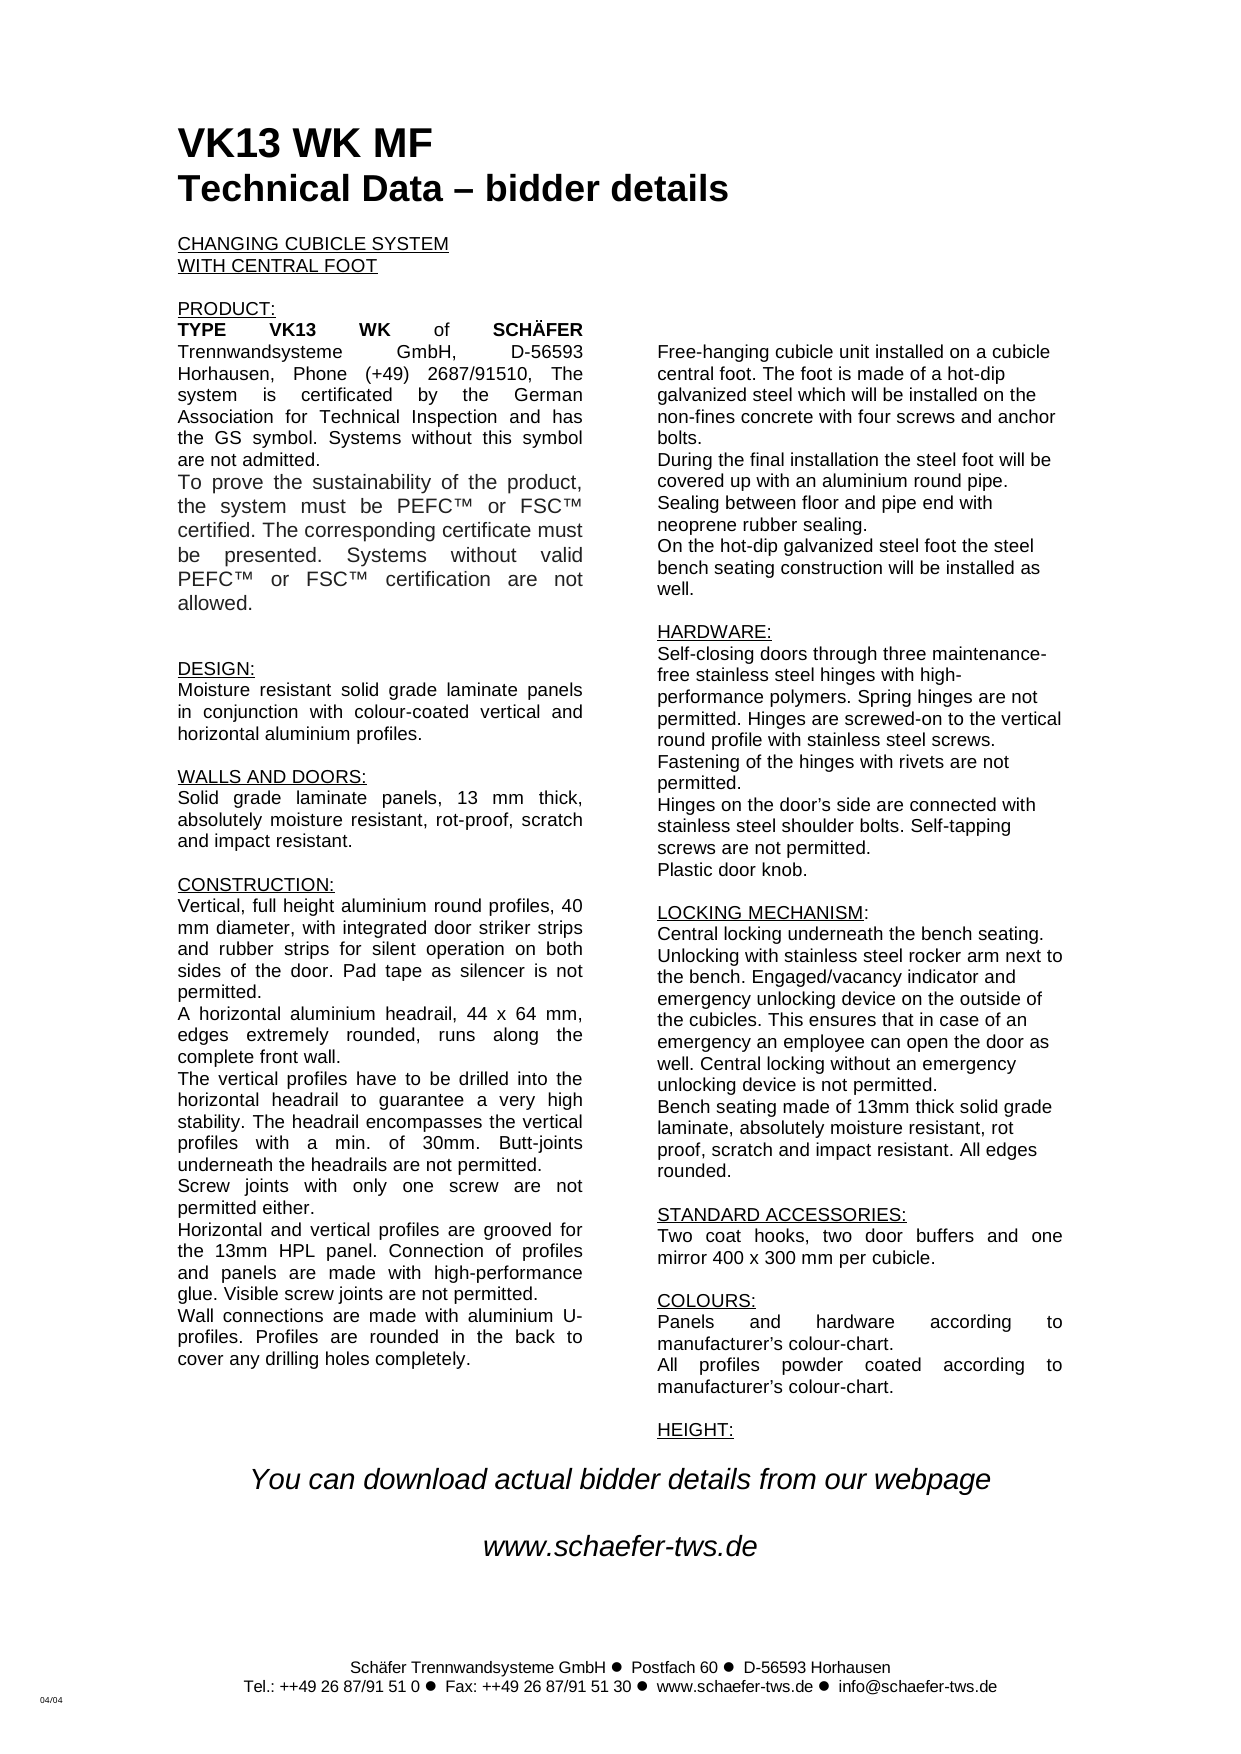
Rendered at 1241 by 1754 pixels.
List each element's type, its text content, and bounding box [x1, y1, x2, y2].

text DESIGN: [177, 658, 583, 679]
text To prove the sustainability of the product, the system must be PEFC™ or FSC™ certified. The corresponding certificate must be presented. Systems without valid PEFC™ or FSC™ certification are not allowed. [177, 470, 583, 615]
text PRODUCT: [177, 298, 583, 319]
text Solid grade laminate panels, 13 mm thick, absolutely moisture resistant, rot-proof, scratch and impact resistant. [177, 787, 583, 852]
text HEIGHT: [657, 1419, 1063, 1441]
text The vertical profiles have to be drilled into the horizontal headrail to guarantee a very high stability. The headrail encompasses the vertical profiles with a min. of 30mm. Butt-joints underneath the headrails are not permitted. [177, 1067, 583, 1175]
text Bench seating made of 13mm thick solid grade laminate, absolutely moisture resistant, rot proof, scratch and impact resistant. All edges rounded. [657, 1096, 1063, 1182]
text HARDWARE: [657, 621, 1063, 643]
text During the final installation the steel foot will be covered up with an aluminium round pipe. [657, 449, 1063, 492]
text Hinges on the door’s side are connected with stainless steel shoulder bolts. Self-tapping screws are not permitted. [657, 794, 1063, 858]
text Panels and hardware according to manufacturer’s colour-chart. [657, 1311, 1063, 1354]
text COLOURS: [657, 1290, 1063, 1311]
text Two coat hooks, two door buffers and one mirror 400 x 300 mm per cubicle. [657, 1225, 1063, 1268]
subtitle Technical Data – bidder details [177, 166, 1063, 209]
text On the hot-dip galvanized steel foot the steel bench seating construction will be installed as well. [657, 535, 1063, 600]
text Self-closing doors through three maintenance-free stainless steel hinges with high-performance polymers. Spring hinges are not permitted. Hinges are screwed-on to the vertical round profile with stainless steel screws. Fastening of the hinges with rivets are not permitted. [657, 643, 1063, 794]
text Plastic door knob. [657, 858, 1063, 880]
text Screw joints with only one screw are not permitted either. [177, 1175, 583, 1218]
text CHANGING CUBICLE SYSTEM [177, 233, 1063, 255]
text All profiles powder coated according to manufacturer’s colour-chart. [657, 1354, 1063, 1397]
text A horizontal aluminium headrail, 44 x 64 mm, edges extremely rounded, runs along the complete front wall. [177, 1003, 583, 1067]
text LOCKING MECHANISM: [657, 902, 1063, 923]
text CONSTRUCTION: [177, 873, 583, 895]
text WITH CENTRAL FOOT [177, 255, 1063, 276]
text Horizontal and vertical profiles are grooved for the 13mm HPL panel. Connection of profiles and panels are made with high-performance glue. Visible screw joints are not permitted. [177, 1218, 583, 1305]
text Wall connections are made with aluminium U-profiles. Profiles are rounded in the back to cover any drilling holes completely. [177, 1305, 583, 1369]
text STANDARD ACCESSORIES: [657, 1203, 1063, 1225]
text Moisture resistant solid grade laminate panels in conjunction with colour-coated vertical and horizontal aluminium profiles. [177, 679, 583, 744]
text Vertical, full height aluminium round profiles, 40 mm diameter, with integrated door striker strips and rubber strips for silent operation on both sides of the door. Pad tape as silencer is not permitted. [177, 895, 583, 1003]
text TYPE VK13 WK of SCHÄFER Trennwandsysteme GmbH, D-56593 Horhausen, Phone (+49) 2687/91510, The system is certificated by the German Association for Technical Inspection and has the GS symbol. Systems without this symbol are not admitted. [177, 319, 583, 470]
text WALLS AND DOORS: [177, 766, 583, 787]
text Free-hanging cubicle unit installed on a cubicle central foot. The foot is made of a hot-dip galvanized steel which will be installed on the non-fines concrete with four screws and anchor bolts. [657, 341, 1063, 449]
text VK13 WK MF [177, 118, 1063, 166]
text Central locking underneath the bench seating. Unlocking with stainless steel rocker arm next to the bench. Engaged/vacancy indicator and emergency unlocking device on the outside of the cubicles. This ensures that in case of an emergency an employee can open the door as well. Central locking without an emergency unlocking device is not permitted. [657, 923, 1063, 1096]
text Sealing between floor and pipe end with neoprene rubber sealing. [657, 492, 1063, 535]
